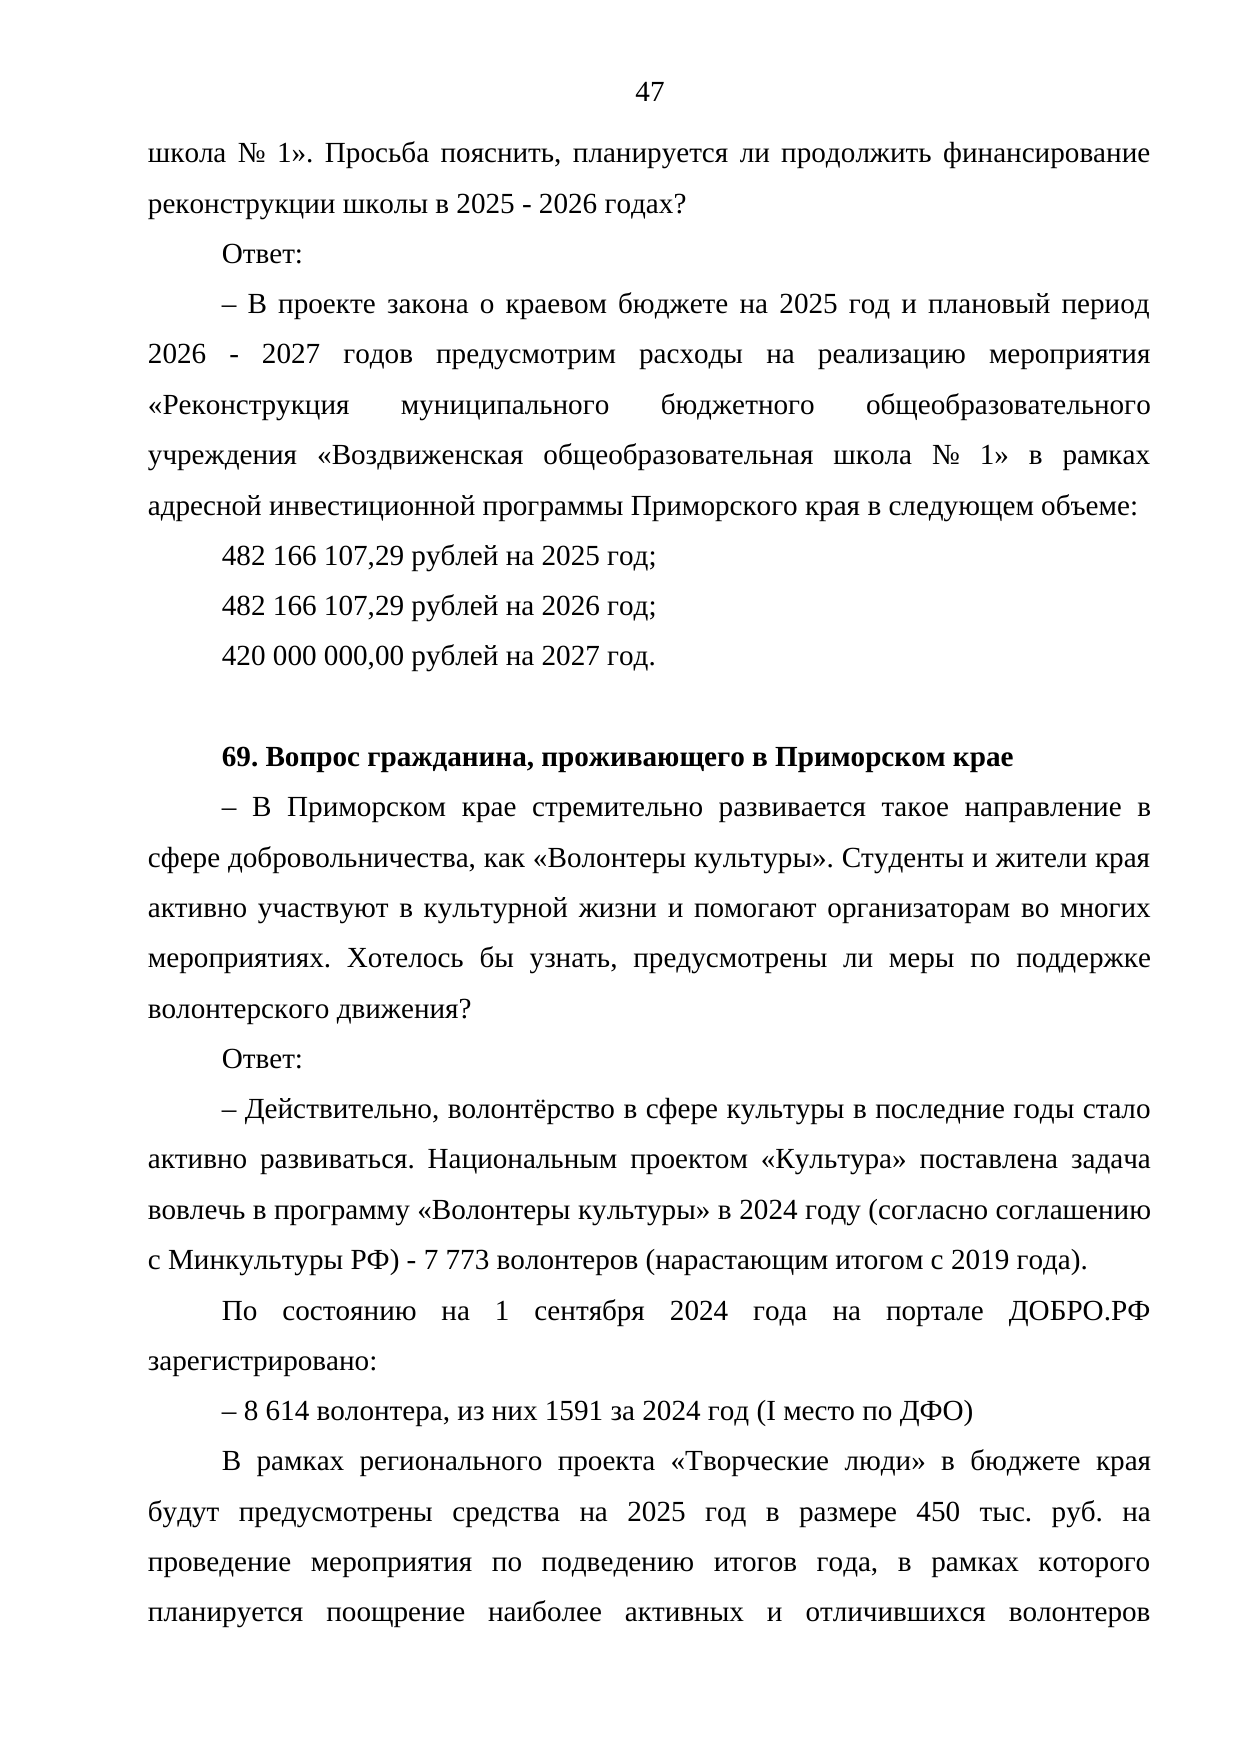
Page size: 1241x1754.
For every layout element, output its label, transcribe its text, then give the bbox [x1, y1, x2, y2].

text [148, 1443, 1152, 1628]
text – Действительно, волонтёрство в сфере культуры в последние годы стало активно развиваться. Национальным проектом «Культура» поставлена задача вовлечь в программу «Волонтеры культуры» в 2024 году (согласно соглашению с Минкультуры РФ) - 7 773 волонтеров (нарастающим итогом с 2019 года). [148, 1091, 1152, 1276]
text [148, 135, 1152, 219]
text 420 000 000,00 рублей на 2027 год. [148, 638, 1152, 672]
text 482 166 107,29 рублей на 2025 год; [148, 538, 1152, 571]
text 482 166 107,29 рублей на 2026 год; [148, 588, 1152, 622]
text Ответ: [148, 236, 1152, 269]
text – 8 614 волонтера, из них 1591 за 2024 год (I место по ДФО) [148, 1393, 1152, 1427]
text По состоянию на 1 сентября 2024 года на портале ДОБРО.РФ зарегистрировано: [148, 1293, 1152, 1376]
text 69. Вопрос гражданина, проживающего в Приморском крае [148, 739, 1152, 773]
text – В проекте закона о краевом бюджете на 2025 год и плановый период 2026 - 2027 годов предусмотрим расходы на реализацию мероприятия «Реконструкция муниципального бюджетного общеобразовательного учреждения «Воздвиженская общеобразовательная школа № 1» в рамках адресной инвестиционной программы Приморского края в следующем объеме: [148, 286, 1152, 521]
text Ответ: [148, 1041, 1152, 1074]
text – В Приморском крае стремительно развивается такое направление в сфере добровольничества, как «Волонтеры культуры». Студенты и жители края активно участвуют в культурной жизни и помогают организаторам во многих мероприятиях. Хотелось бы узнать, предусмотрены ли меры по поддержке волонтерского движения? [148, 789, 1152, 1024]
